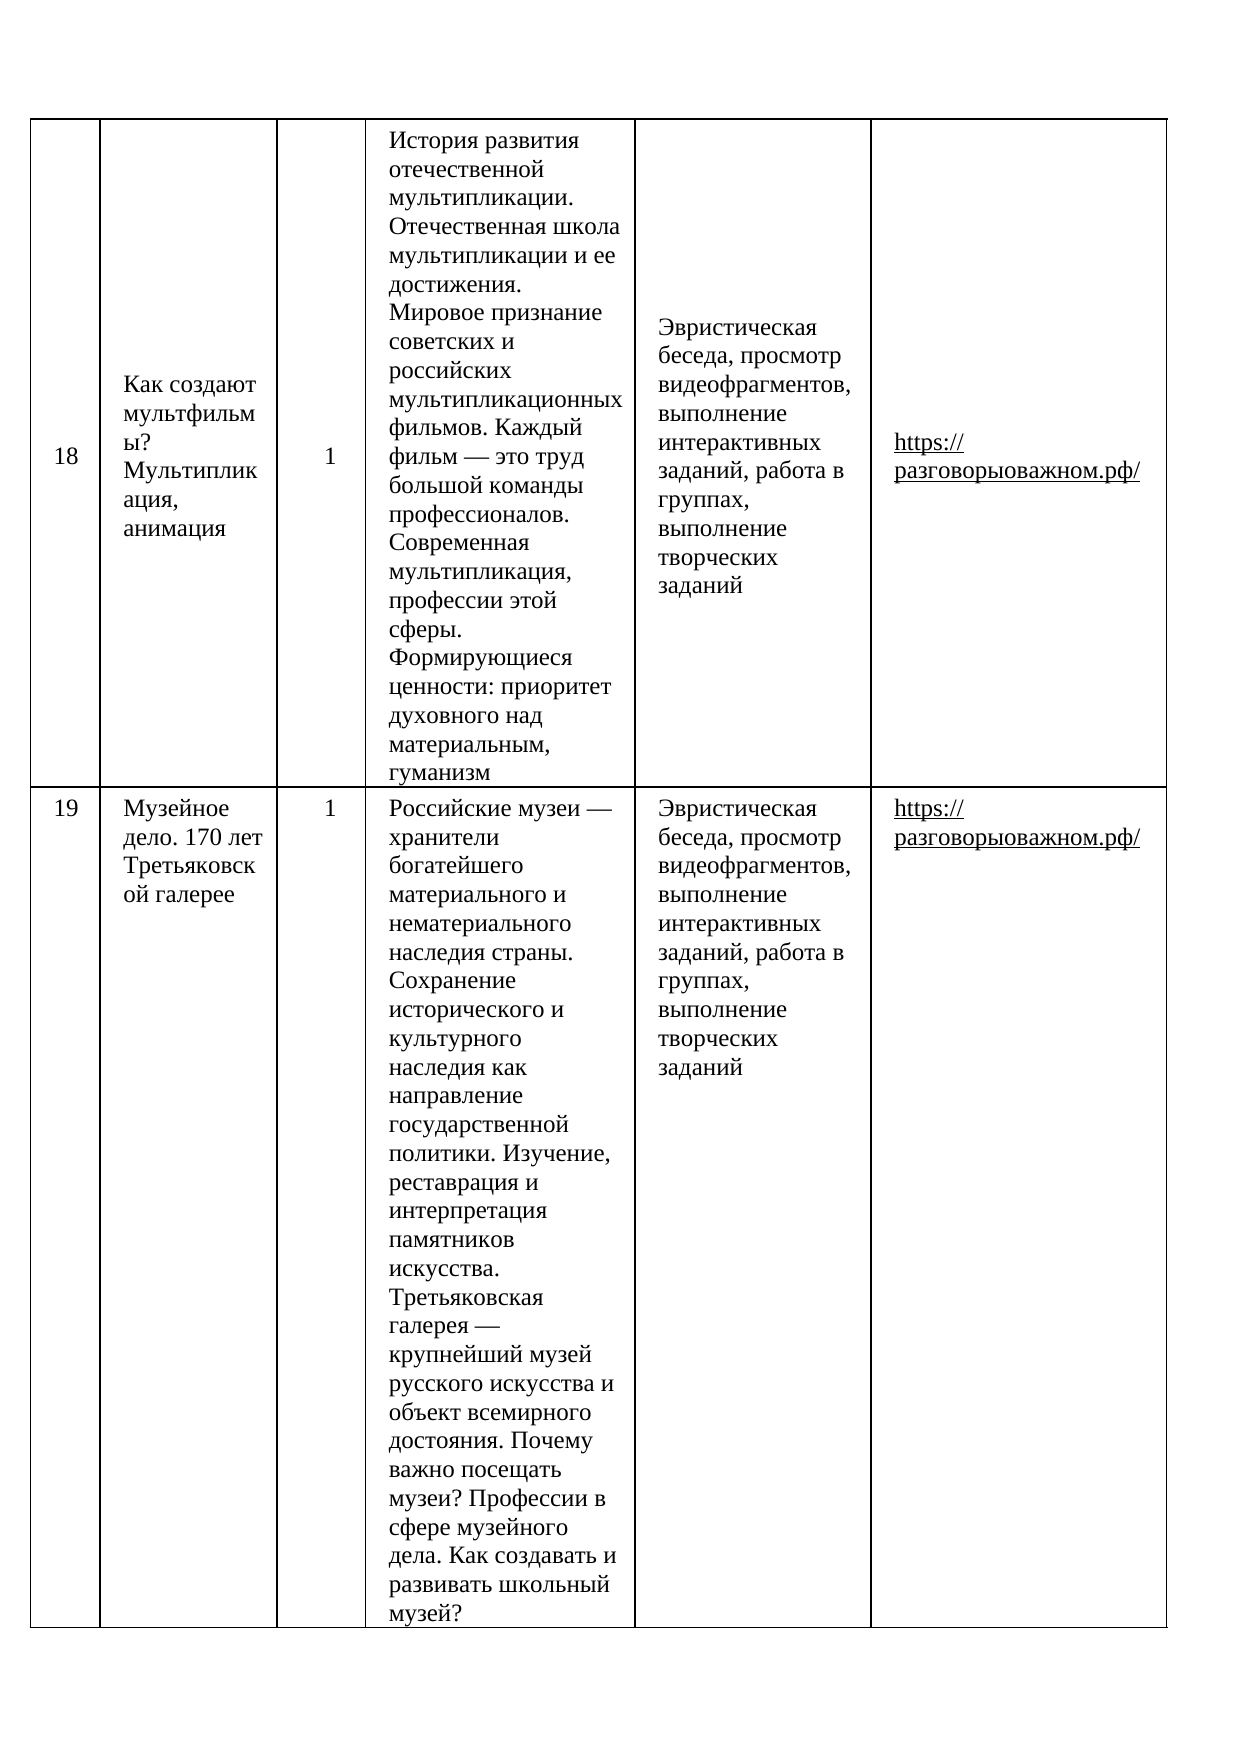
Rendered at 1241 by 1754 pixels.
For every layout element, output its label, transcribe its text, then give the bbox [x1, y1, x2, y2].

table_cell История развития отечественной мультипликации. Отечественная школа мультипликации и ее достижения. Мировое признание советских и российских мультипликационных фильмов. Каждый фильм — это труд большой команды профессионалов. Современная мультипликация, профессии этой сферы. Формирующиеся ценности: приоритет духовного над материальным, гуманизм [366, 120, 634, 786]
table_cell 1 [278, 120, 365, 786]
table_cell Как создают мультфильмы? Мультипликация, анимация [101, 120, 276, 786]
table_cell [366, 788, 634, 1627]
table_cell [872, 788, 1166, 1627]
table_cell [101, 788, 276, 1627]
table_cell 1 [278, 788, 365, 1627]
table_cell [636, 120, 870, 786]
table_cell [636, 788, 870, 1627]
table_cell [872, 120, 1166, 786]
table_cell 18 [31, 120, 99, 786]
table_cell 19 [31, 788, 99, 1627]
